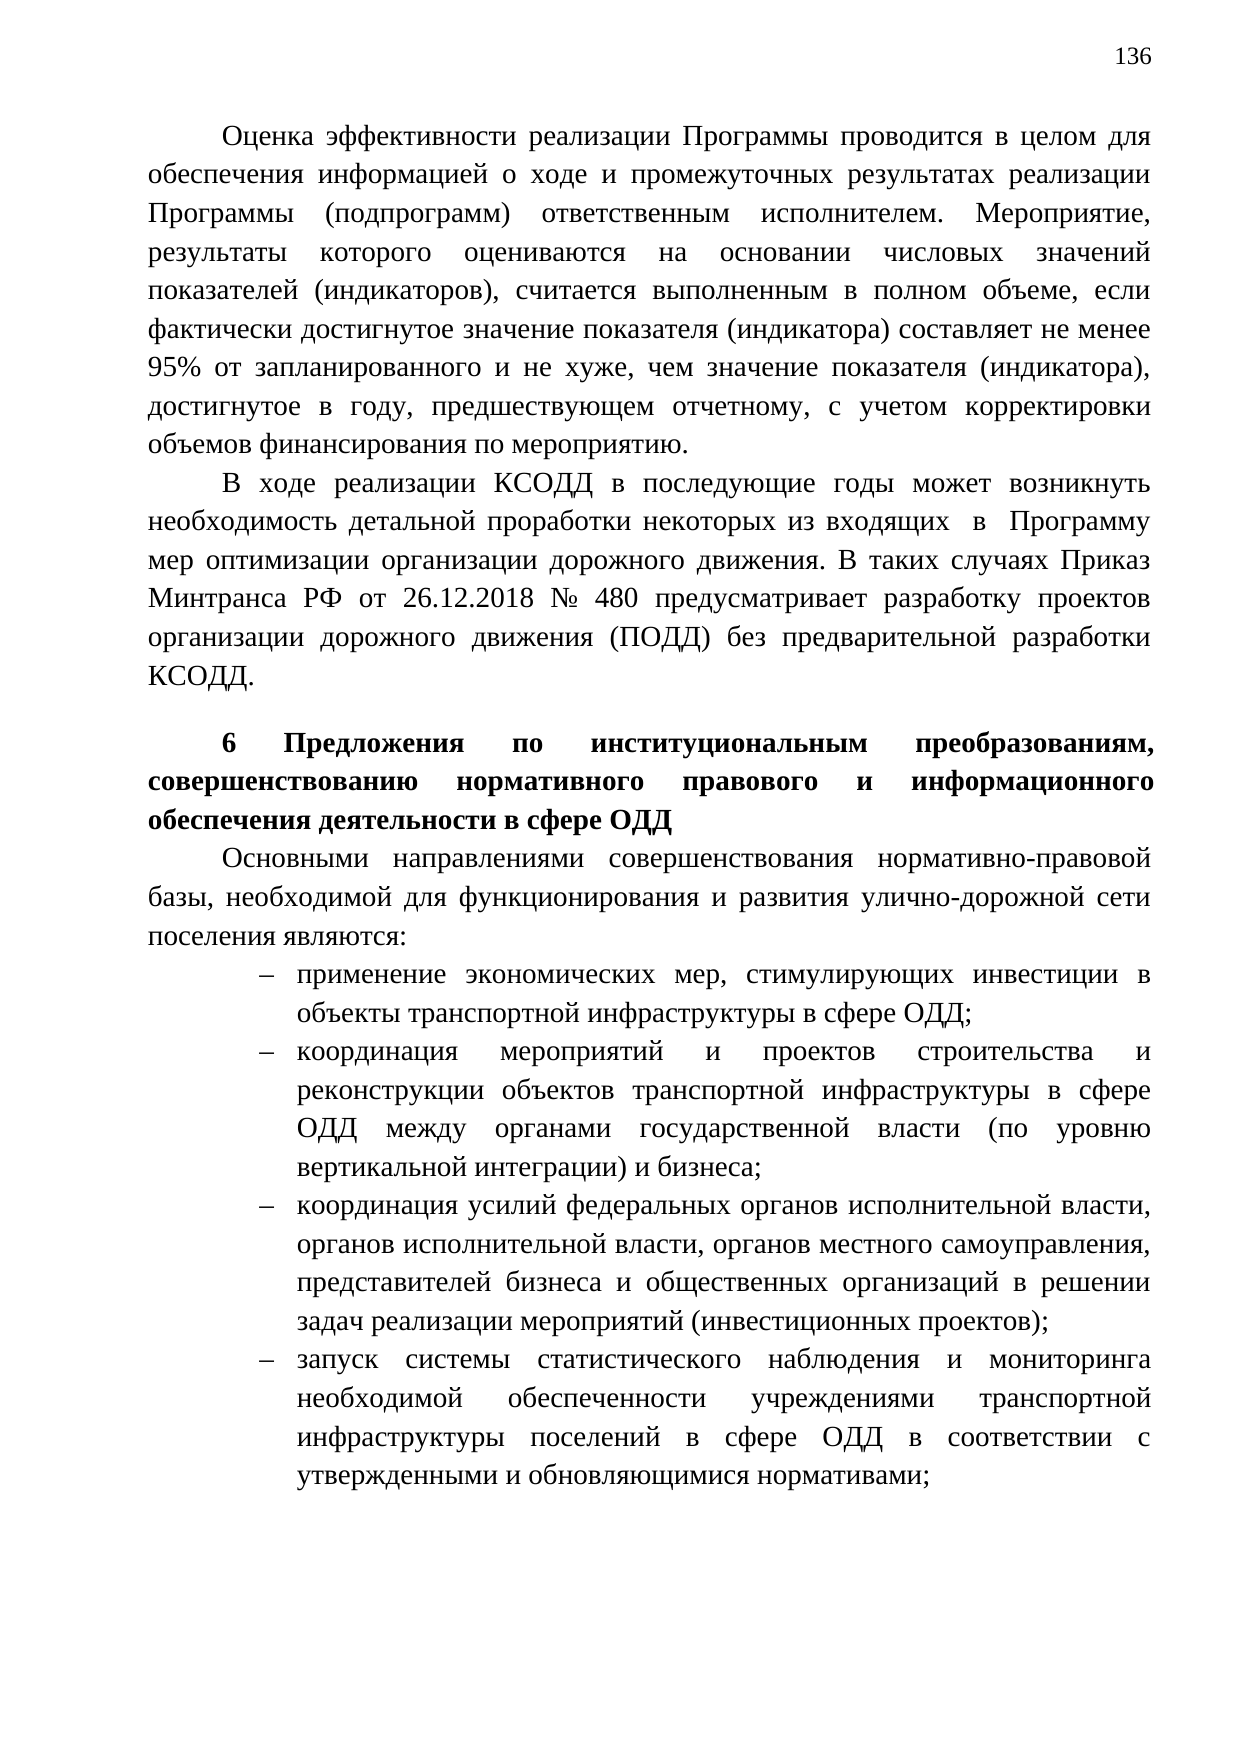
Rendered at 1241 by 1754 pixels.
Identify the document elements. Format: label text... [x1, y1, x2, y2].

list координация усилий федеральных органов исполнительной власти, органов исполнительной власти, органов местного самоуправления, представителей бизнеса и общественных организаций в решении задач реализации мероприятий (инвестиционных проектов); [259, 1187, 1152, 1337]
text Оценка эффективности реализации Программы проводится в целом для обеспечения информацией о ходе и промежуточных результатах реализации Программы (подпрограмм) ответственным исполнителем. Мероприятие, результаты которого оцениваются на основании числовых значений показателей (индикаторов), считается выполненным в полном объеме, если фактически достигнутое значение показателя (индикатора) составляет не менее 95% от запланированного и не хуже, чем значение показателя (индикатора), достигнутое в году, предшествующем отчетному, с учетом корректировки объемов финансирования по мероприятию. [148, 118, 1152, 460]
text В ходе реализации КСОДД в последующие годы может возникнуть необходимость детальной проработки некоторых из входящих в Программу мер оптимизации организации дорожного движения. В таких случаях Приказ Минтранса РФ от 26.12.2018 № 480 предусматривает разработку проектов организации дорожного движения (ПОДД) без предварительной разработки КСОДД. [148, 465, 1152, 691]
text Основными направлениями совершенствования нормативно-правовой базы, необходимой для функционирования и развития улично-дорожной сети поселения являются: [148, 841, 1152, 951]
list запуск системы статистического наблюдения и мониторинга необходимой обеспеченности учреждениями транспортной инфраструктуры поселений в сфере ОДД в соответствии с утвержденными и обновляющимися нормативами; [259, 1342, 1152, 1491]
list 6 Предложения по институциональным преобразованиям, совершенствованию нормативного правового и информационного обеспечения деятельности в сфере ОДД [148, 725, 1155, 836]
list координация мероприятий и проектов строительства и реконструкции объектов транспортной инфраструктуры в сфере ОДД между органами государственной власти (по уровню вертикальной интеграции) и бизнеса; [259, 1033, 1152, 1182]
list применение экономических мер, стимулирующих инвестиции в объекты транспортной инфраструктуры в сфере ОДД; [259, 956, 1152, 1028]
